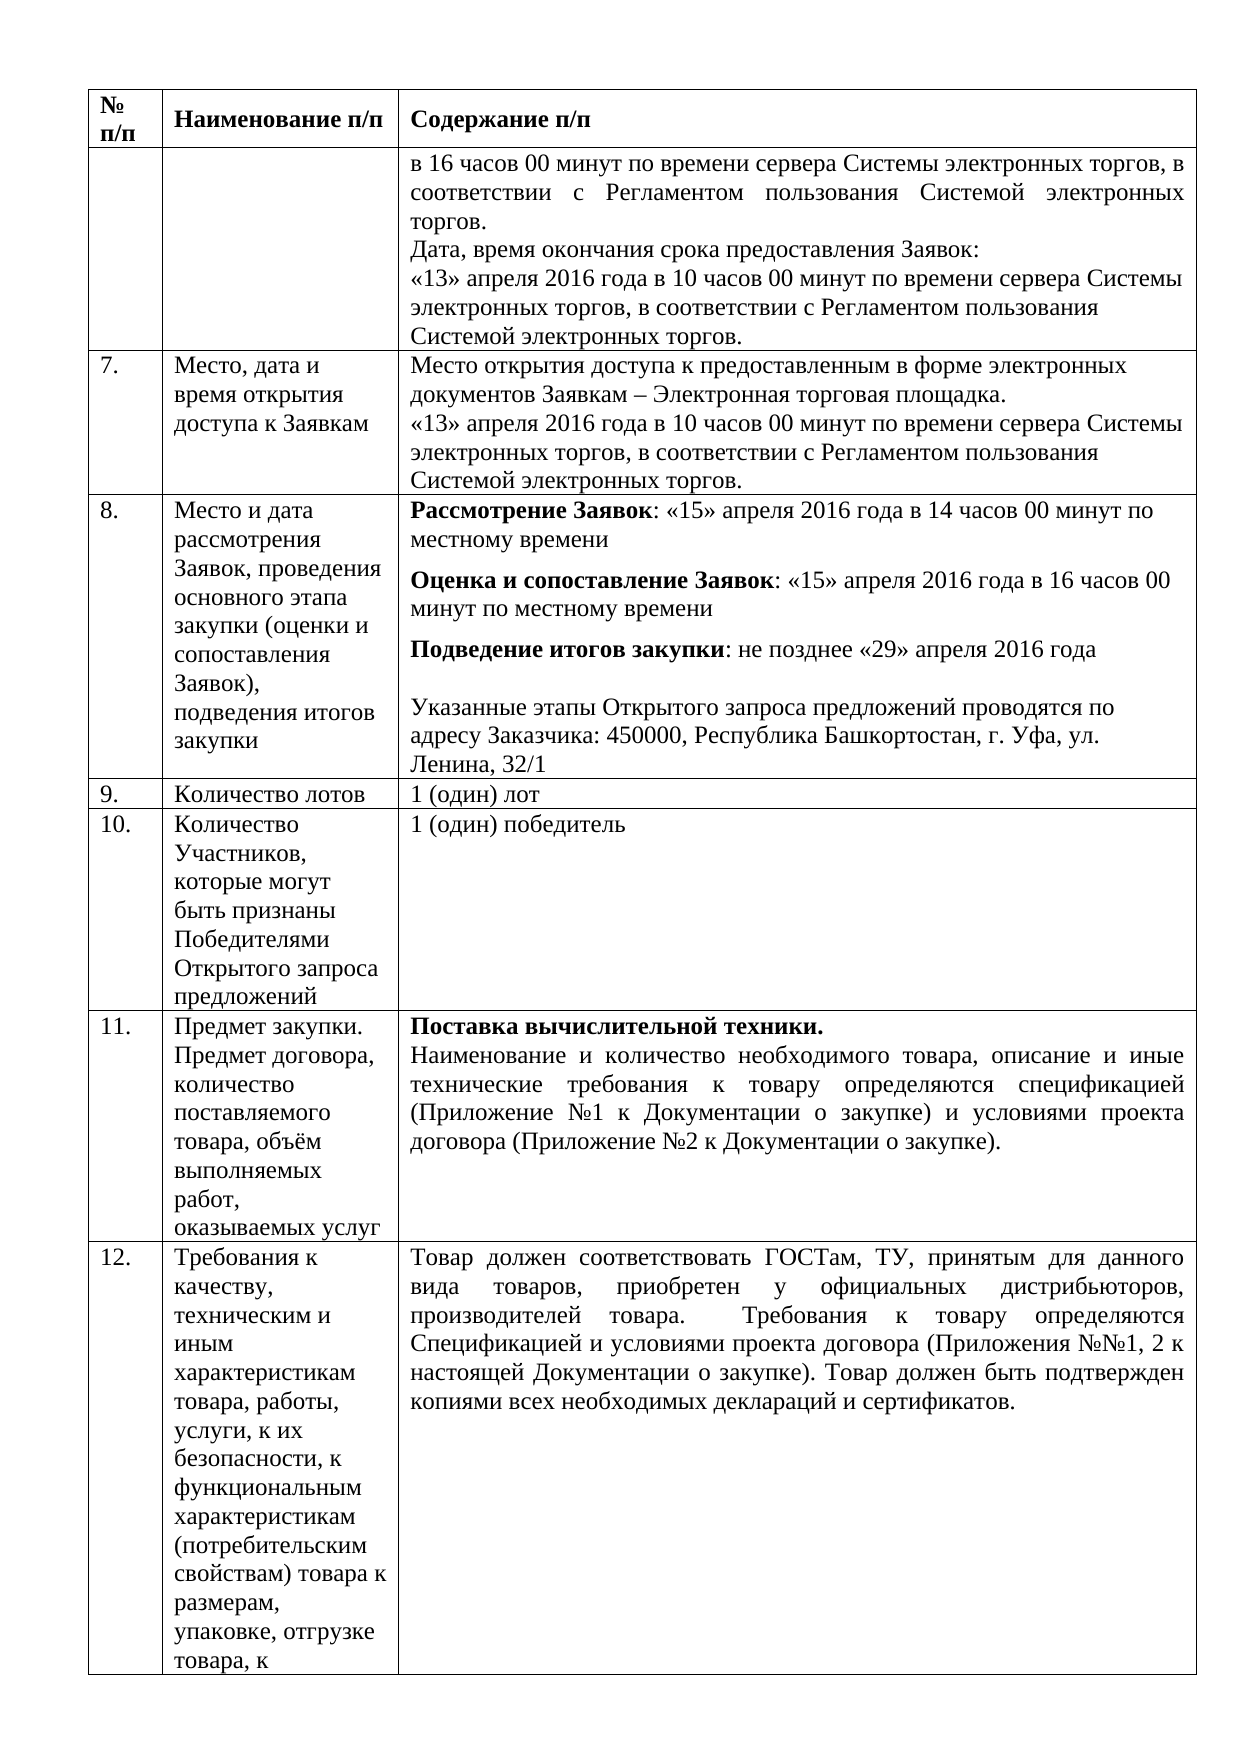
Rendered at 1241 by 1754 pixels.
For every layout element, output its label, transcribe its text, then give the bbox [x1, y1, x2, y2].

table_cell Рассмотрение Заявок: «15» апреля 2016 года в 14 часов 00 минут по местному времени Оценка и сопоставление Заявок: «15» апреля 2016 года в 16 часов 00 минут по местному времени Подведение итогов закупки: не позднее «29» апреля 2016 года Указанные этапы Открытого запроса предложений проводятся по адресу Заказчика: 450000, Республика Башкортостан, г. Уфа, ул. Ленина, 32/1 [399, 495, 1196, 778]
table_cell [399, 148, 1196, 349]
table_cell [89, 1011, 162, 1241]
table_cell 1 (один) победитель [399, 809, 1196, 1010]
table_cell Количество Участников, которые могут быть признаны Победителями Открытого запроса предложений [163, 809, 398, 1010]
table_cell 1 (один) лот [399, 779, 1196, 808]
table_cell Предмет закупки. Предмет договора, количество поставляемого товара, объём выполняемых работ, оказываемых услуг [163, 1011, 398, 1241]
table_cell Место открытия доступа к предоставленным в форме электронных документов Заявкам – Электронная торговая площадка. «13» апреля 2016 года в 10 часов 00 минут по времени сервера Системы электронных торгов, в соответствии с Регламентом пользования Системой электронных торгов. [399, 351, 1196, 494]
table_cell [89, 351, 162, 494]
table_cell [89, 148, 162, 349]
table_header № п/п [89, 90, 162, 147]
table_header Содержание п/п [399, 90, 1196, 147]
table_cell Место и дата рассмотрения Заявок, проведения основного этапа закупки (оценки и сопоставления Заявок), подведения итогов закупки [163, 495, 398, 778]
table_header Наименование п/п [163, 90, 398, 147]
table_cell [399, 1242, 1196, 1673]
table_cell [89, 809, 162, 1010]
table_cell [163, 1242, 398, 1673]
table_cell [163, 148, 398, 349]
table_cell [89, 1242, 162, 1673]
table_cell Место, дата и время открытия доступа к Заявкам [163, 351, 398, 494]
table_cell [89, 495, 162, 778]
table_cell [89, 779, 162, 808]
table_cell Поставка вычислительной техники. Наименование и количество необходимого товара, описание и иные технические требования к товару определяются спецификацией (Приложение №1 к Документации о закупке) и условиями проекта договора (Приложение №2 к Документации о закупке). [399, 1011, 1196, 1241]
table_cell Количество лотов [163, 779, 398, 808]
